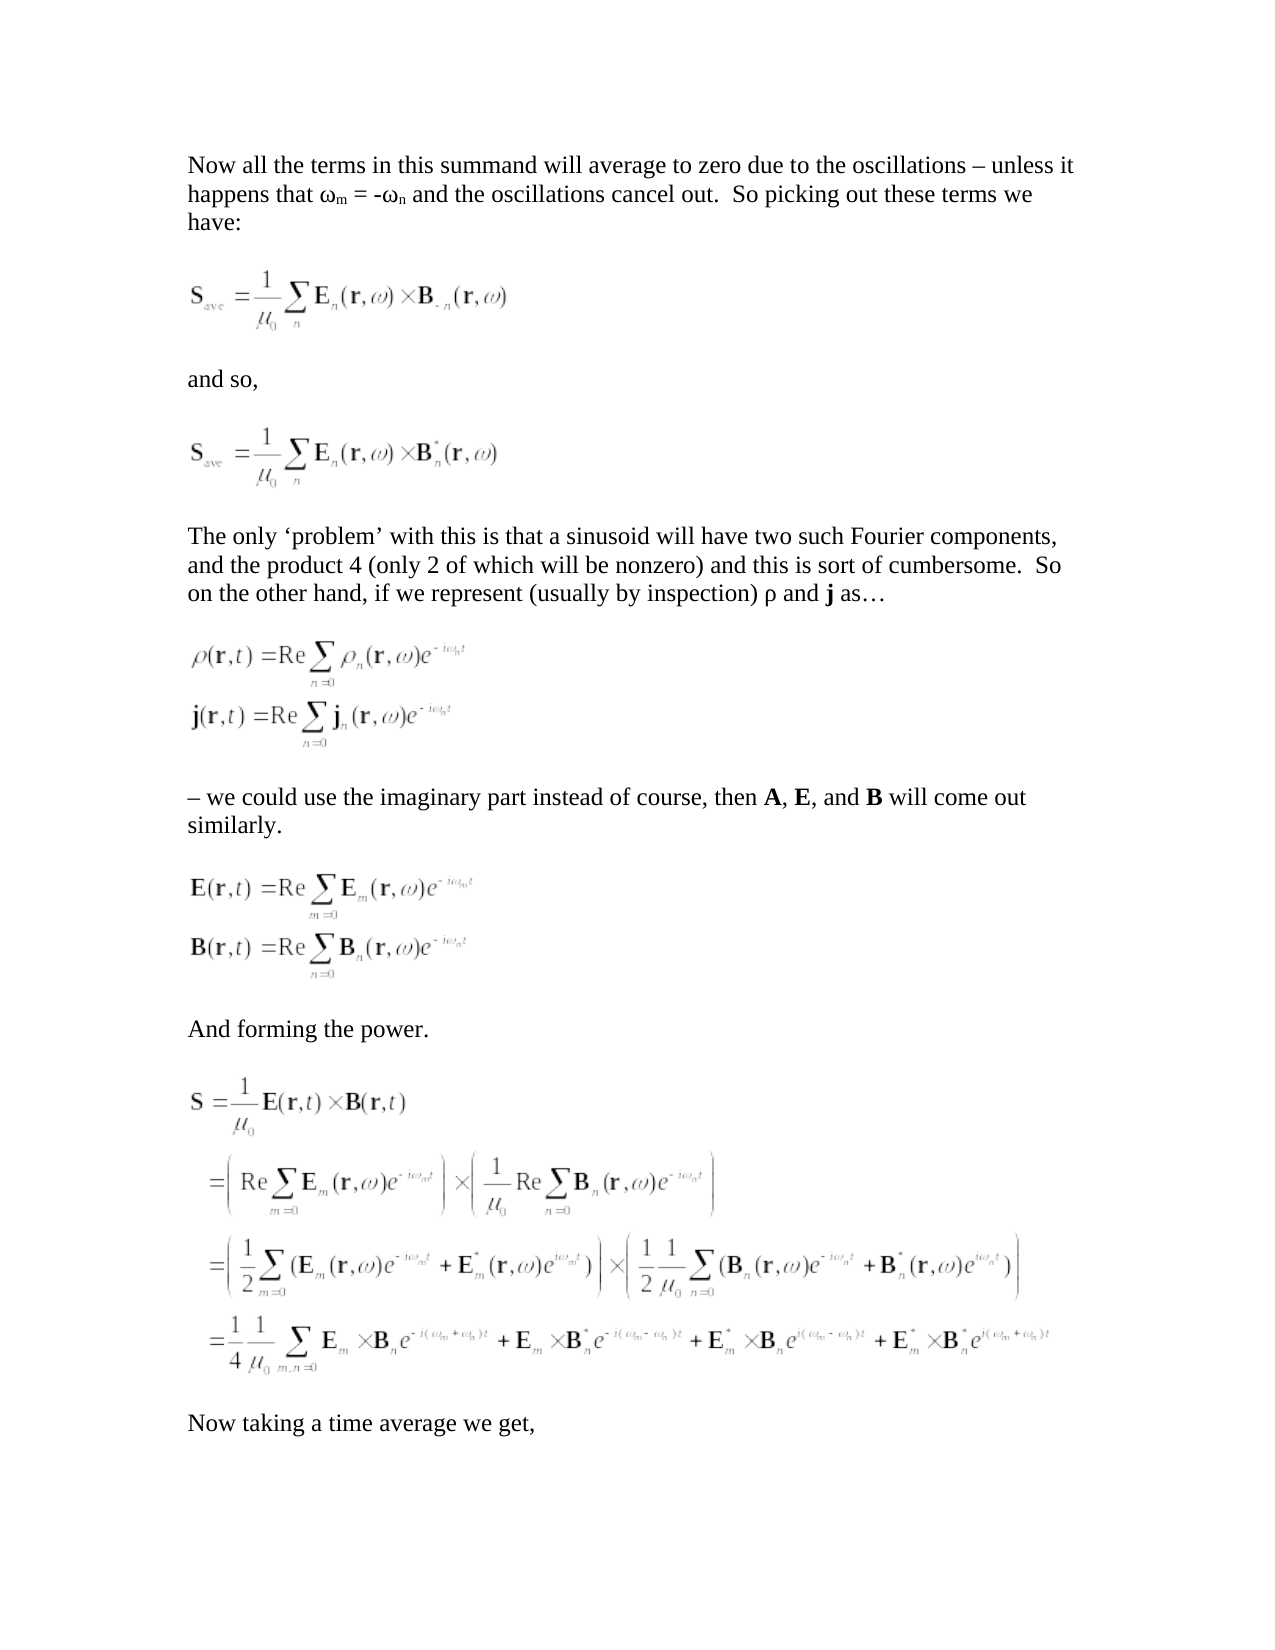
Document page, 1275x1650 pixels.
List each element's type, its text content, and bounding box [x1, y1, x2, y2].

text and so, [187, 364, 1087, 393]
text The only ‘problem’ with this is that a sinusoid will have two such Fourier components, and the product 4 (only 2 of which will be nonzero) and this is sort of cumbersome. So on the other hand, if we represent (usually by inspection) ρ and j as… [187, 521, 1087, 607]
text Now all the terms in this summand will average to zero due to the oscillations – unless it happens that ωm = -ωn and the oscillations cancel out. So picking out these terms we have: [187, 150, 1087, 236]
text – we could use the imaginary part instead of course, then A, E, and B will come out similarly. [187, 782, 1087, 839]
text And forming the power. [187, 1014, 1087, 1042]
text Now taking a time average we get, [187, 1408, 1087, 1437]
